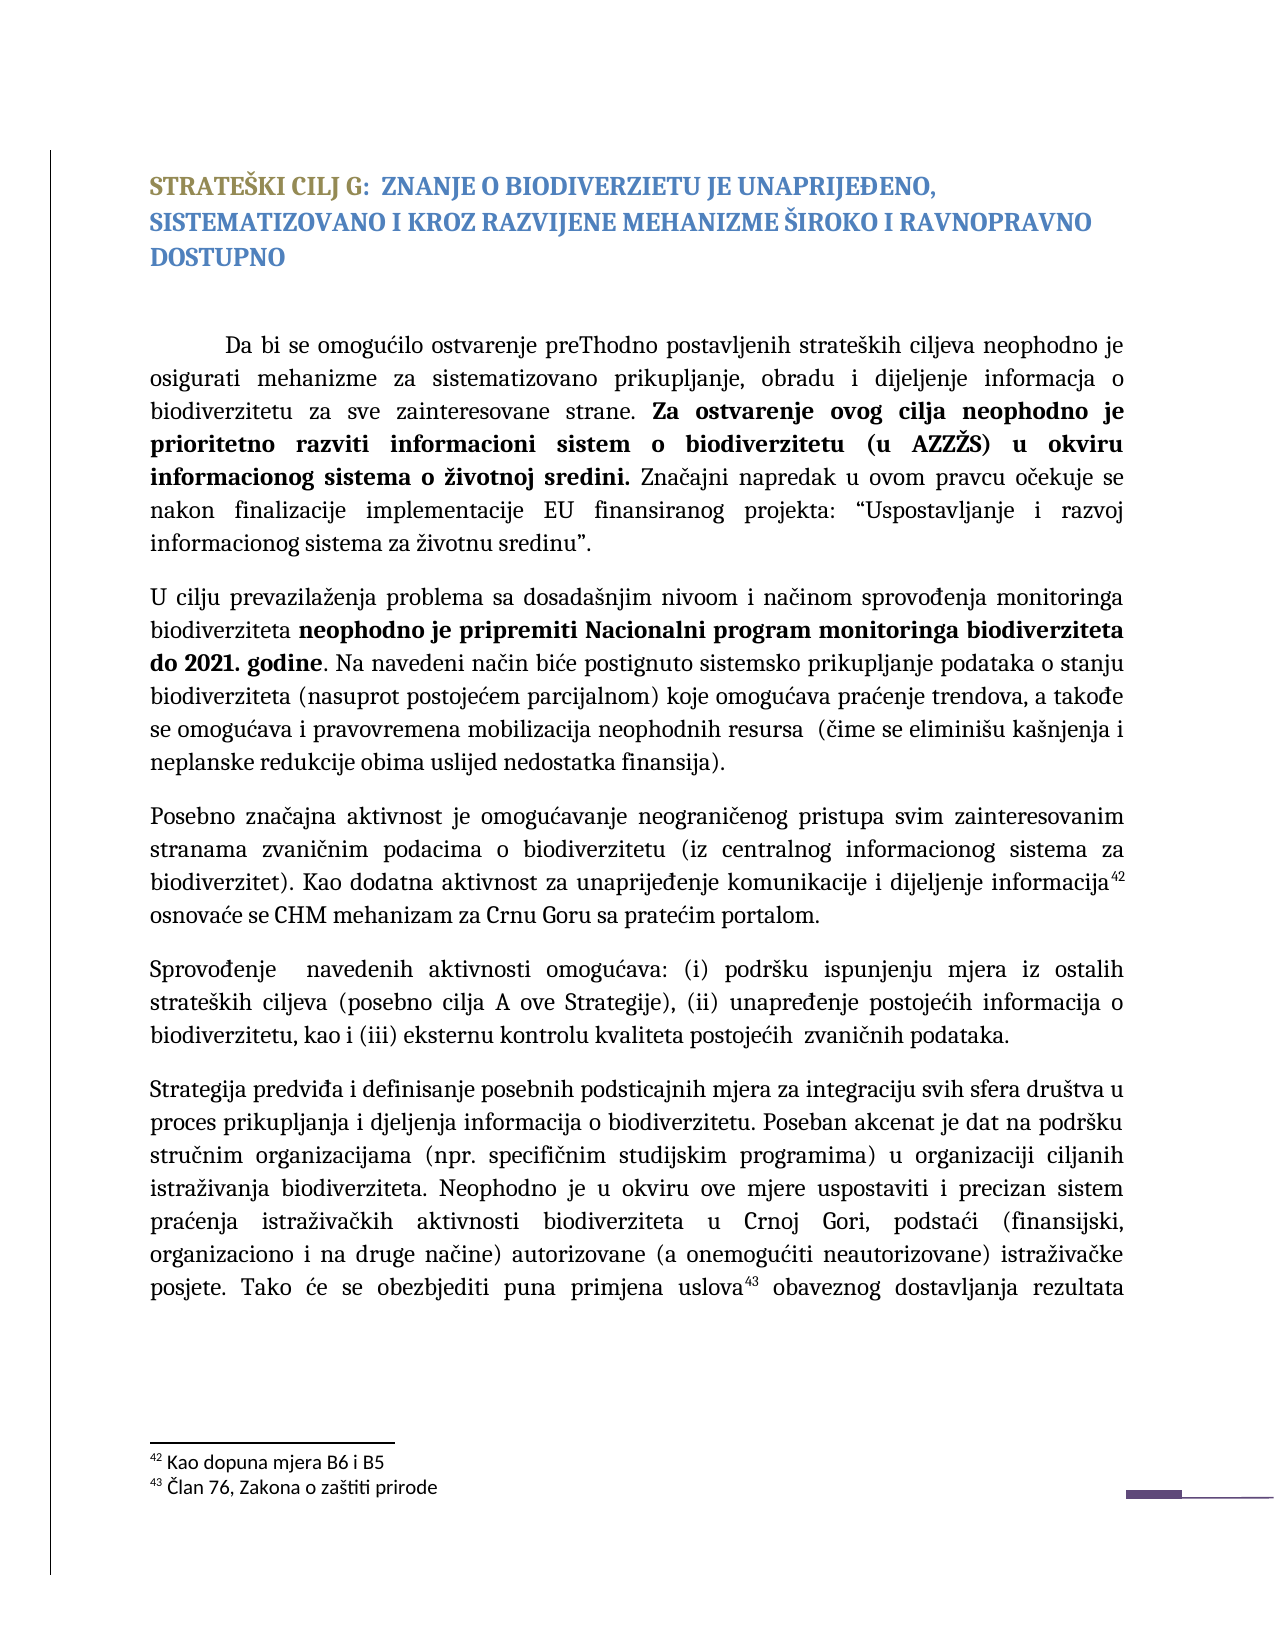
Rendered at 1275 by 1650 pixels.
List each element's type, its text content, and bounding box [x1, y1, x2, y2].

text Posebno značajna aktivnost je omogućavanje neograničenog pristupa svim zainteresovanim stranama zvaničnim podacima o biodiverzitetu (iz centralnog informacionog sistema za biodiverzitet). Kao dodatna aktivnost za unaprijeđenje komunikacije i dijeljenje informacija osnovaće se CHM mehanizam za Crnu Goru sa pratećim portalom. [150, 802, 1125, 930]
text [150, 1075, 1125, 1335]
text Sprovođenje navedenih aktivnosti omogućava: (i) podršku ispunjenju mjera iz ostalih strateških ciljeva (posebno cilja A ove Strategije), (ii) unapređenje postojećih informacija o biodiverzitetu, kao i (iii) eksternu kontrolu kvaliteta postojećih zvaničnih podataka. [150, 955, 1125, 1050]
subtitle STRATEŠKI CILJ G: ZNANJE O BIODIVERZIETU JE UNAPRIJEĐENO, SISTEMATIZOVANO I KROZ RAZVIJENE MEHANIZME ŠIROKO I RAVNOPRAVNO DOSTUPNO [150, 171, 1125, 273]
text U cilju prevazilaženja problema sa dosadašnjim nivoom i načinom sprovođenja monitoringa biodiverziteta neophodno je pripremiti Nacionalni program monitoringa biodiverziteta do 2021. godine. Na navedeni način biće postignuto sistemsko prikupljanje podataka o stanju biodiverziteta (nasuprot postojećem parcijalnom) koje omogućava praćenje trendova, a takođe se omogućava i pravovremena mobilizacija neophodnih resursa (čime se eliminišu kašnjenja i neplanske redukcije obima uslijed nedostatka finansija). [150, 583, 1125, 777]
text Da bi se omogućilo ostvarenje preThodno postavljenih strateških ciljeva neophodno je osigurati mehanizme za sistematizovano prikupljanje, obradu i dijeljenje informacja o biodiverzitetu za sve zainteresovane strane. Za ostvarenje ovog cilja neophodno je prioritetno razviti informacioni sistem o biodiverzitetu (u AZZŽS) u okviru informacionog sistema o životnoj sredini. Značajni napredak u ovom pravcu očekuje se nakon finalizacije implementacije EU finansiranog projekta: “Uspostavljanje i razvoj informacionog sistema za životnu sredinu”. [150, 331, 1125, 558]
